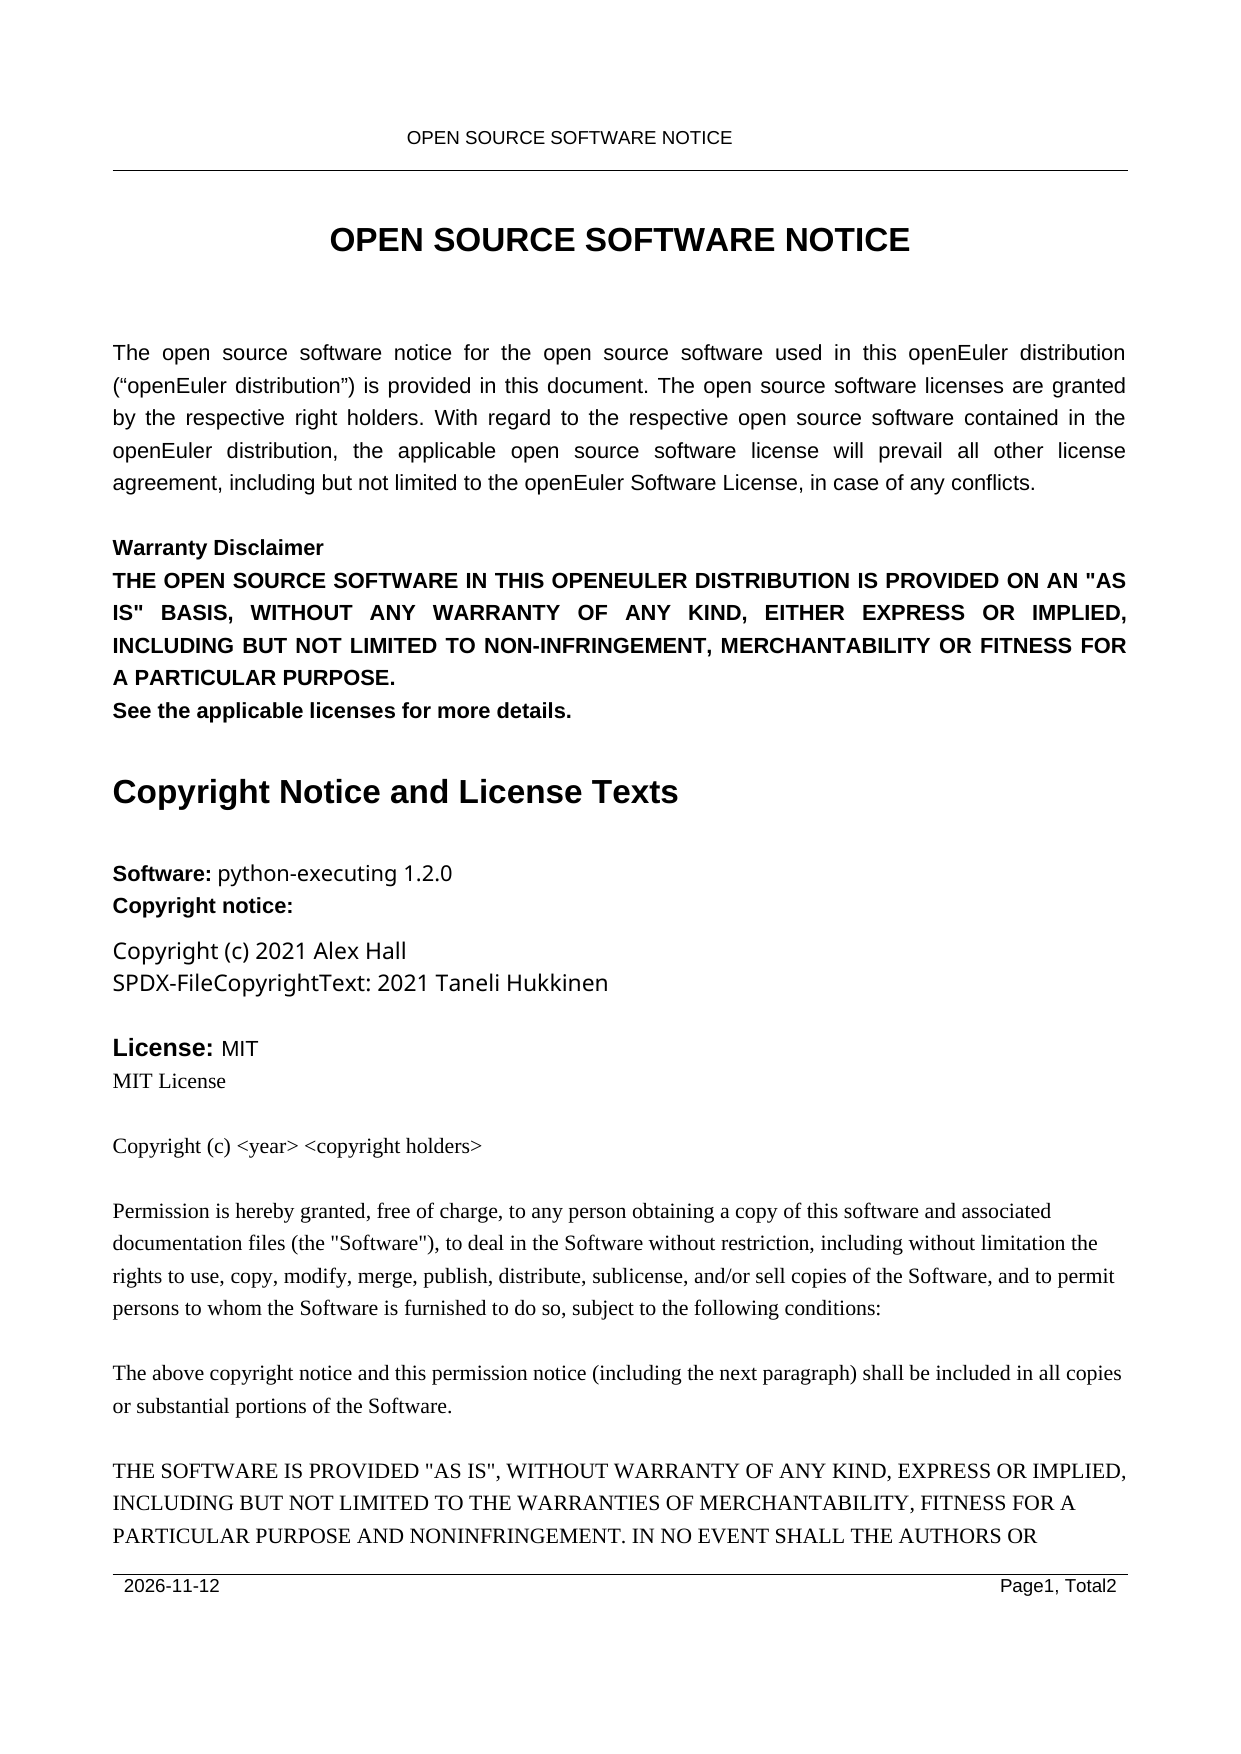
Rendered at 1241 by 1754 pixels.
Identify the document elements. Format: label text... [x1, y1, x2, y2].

text OPEN SOURCE SOFTWARE NOTICE [112, 206, 1128, 271]
title Software: python-executing 1.2.0 [112, 856, 1128, 889]
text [112, 1064, 1128, 1551]
text Copyright (c) 2021 Alex Hall [112, 934, 1128, 966]
text Copyright Notice and License Texts [112, 759, 1128, 824]
text Copyright notice: [112, 889, 1128, 921]
text THE OPEN SOURCE SOFTWARE IN THIS OPENEULER DISTRIBUTION IS PROVIDED ON AN "AS IS" BASIS, WITHOUT ANY WARRANTY OF ANY KIND, EITHER EXPRESS OR IMPLIED, INCLUDING BUT NOT LIMITED TO NON-INFRINGEMENT, MERCHANTABILITY OR FITNESS FOR A PARTICULAR PURPOSE. See the applicable licenses for more details. [112, 564, 1128, 726]
text SPDX-FileCopyrightText: 2021 Taneli Hukkinen [112, 966, 1128, 999]
text License: MIT [112, 1031, 1128, 1064]
text Warranty Disclaimer [112, 531, 1128, 564]
text The open source software notice for the open source software used in this openEuler distribution (“openEuler distribution”) is provided in this document. The open source software licenses are granted by the respective right holders. With regard to the respective open source software contained in the openEuler distribution, the applicable open source software license will prevail all other license agreement, including but not limited to the openEuler Software License, in case of any conflicts. [112, 336, 1128, 499]
